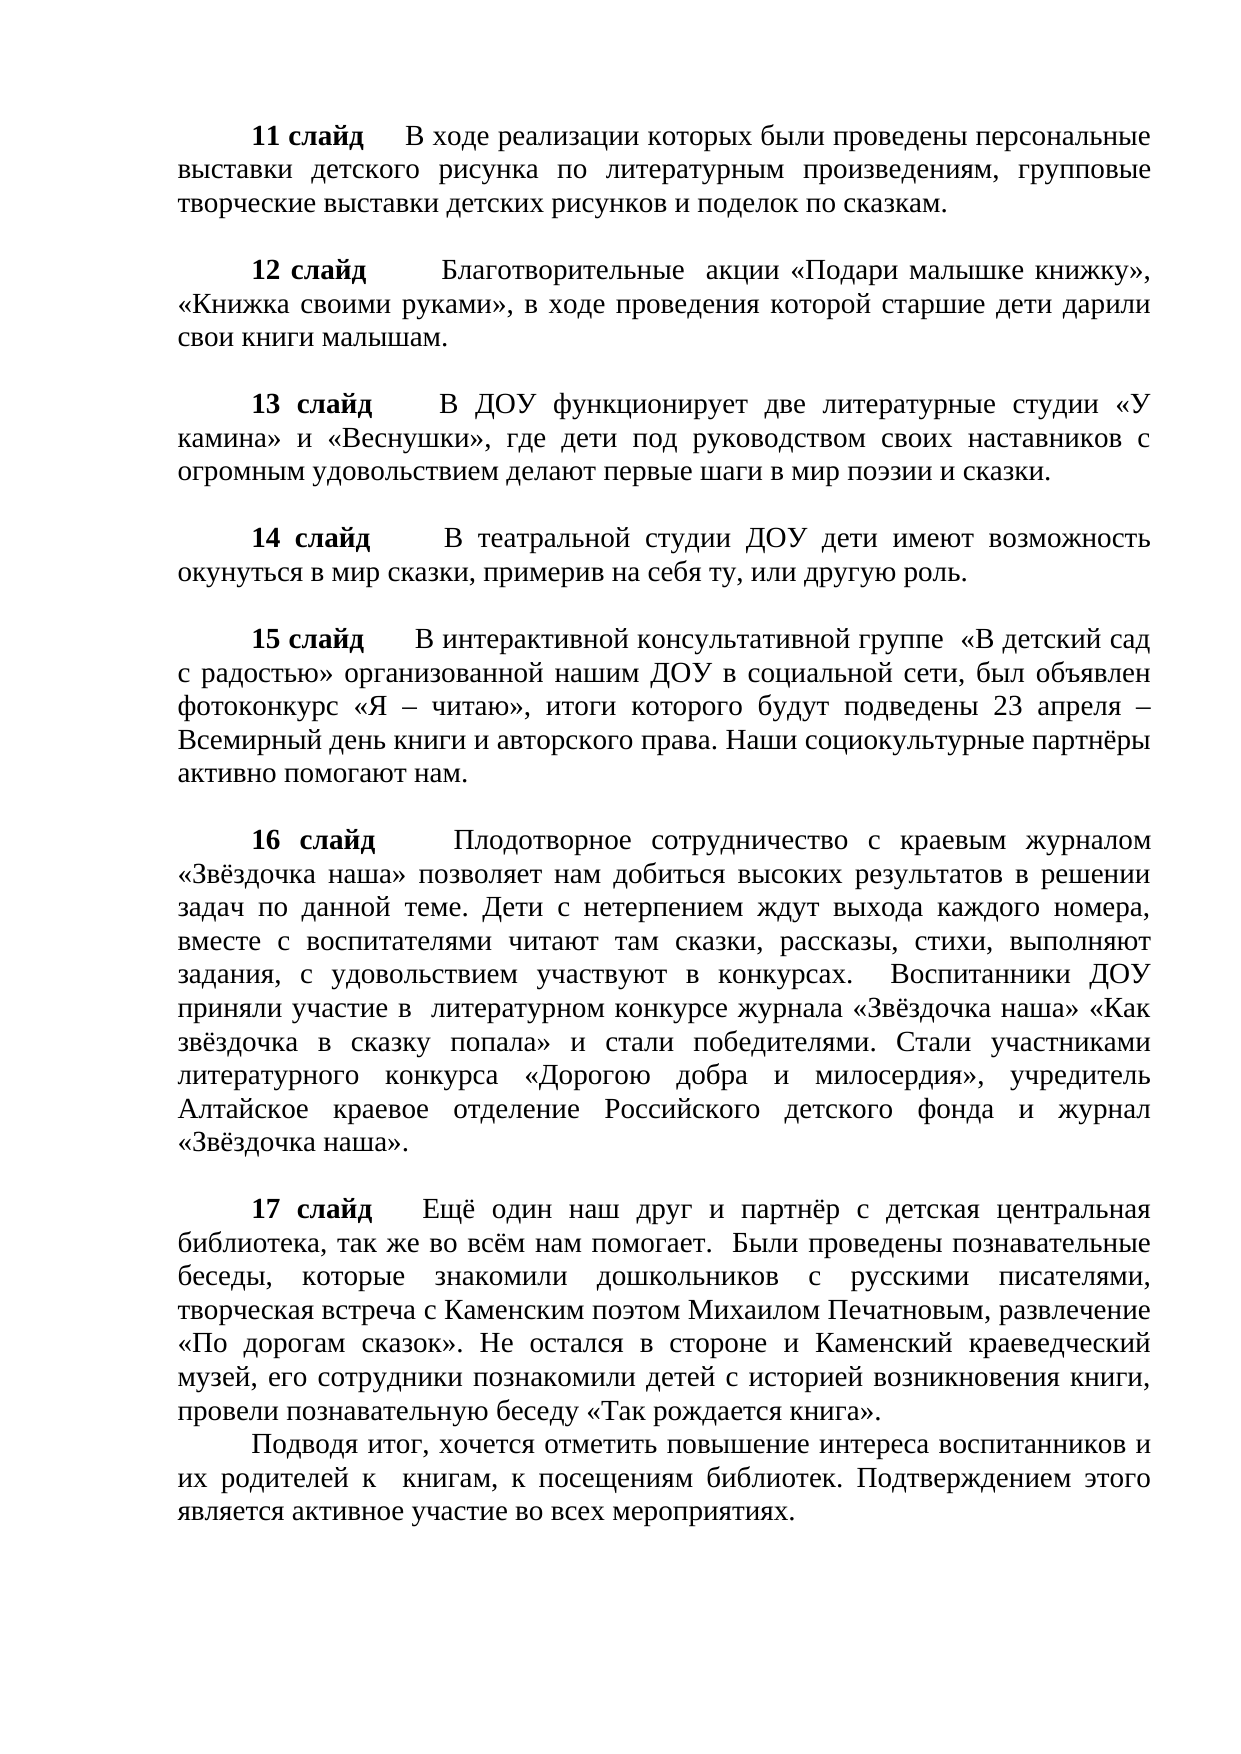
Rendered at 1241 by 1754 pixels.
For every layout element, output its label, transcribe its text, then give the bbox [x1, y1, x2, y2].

text 15 слайд В интерактивной консультативной группе «В детский сад с радостью» организованной нашим ДОУ в социальной сети, был объявлен фотоконкурс «Я – читаю», итоги которого будут подведены 23 апреля – Всемирный день книги и авторского права. Наши социокультурные партнёры активно помогают нам. [177, 621, 1152, 789]
text 17 слайд Ещё один наш друг и партнёр с детская центральная библиотека, так же во всём нам помогает. Были проведены познавательные беседы, которые знакомили дошкольников с русскими писателями, творческая встреча с Каменским поэтом Михаилом Печатновым, развлечение «По дорогам сказок». Не остался в стороне и Каменский краеведческий музей, его сотрудники познакомили детей с историей возникновения книги, провели познавательную беседу «Так рождается книга». [177, 1191, 1152, 1426]
text 13 слайд В ДОУ функционирует две литературные студии «У камина» и «Веснушки», где дети под руководством своих наставников с огромным удовольствием делают первые шаги в мир поэзии и сказки. [177, 386, 1152, 487]
text Подводя итог, хочется отметить повышение интереса воспитанников и их родителей к книгам, к посещениям библиотек. Подтверждением этого является активное участие во всех мероприятиях. [177, 1426, 1152, 1527]
text 12 слайд Благотворительные акции «Подари малышке книжку», «Книжка своими руками», в ходе проведения которой старшие дети дарили свои книги малышам. [177, 252, 1152, 353]
text 16 слайд Плодотворное сотрудничество с краевым журналом «Звёздочка наша» позволяет нам добиться высоких результатов в решении задач по данной теме. Дети с нетерпением ждут выхода каждого номера, вместе с воспитателями читают там сказки, рассказы, стихи, выполняют задания, с удовольствием участвуют в конкурсах. Воспитанники ДОУ приняли участие в литературном конкурсе журнала «Звёздочка наша» «Как звёздочка в сказку попала» и стали победителями. Стали участниками литературного конкурса «Дорогою добра и милосердия», учредитель Алтайское краевое отделение Российского детского фонда и журнал «Звёздочка наша». [177, 822, 1152, 1158]
text 14 слайд В театральной студии ДОУ дети имеют возможность окунуться в мир сказки, примерив на себя ту, или другую роль. [177, 521, 1152, 588]
text 11 слайд В ходе реализации которых были проведены персональные выставки детского рисунка по литературным произведениям, групповые творческие выставки детских рисунков и поделок по сказкам. [177, 118, 1152, 219]
